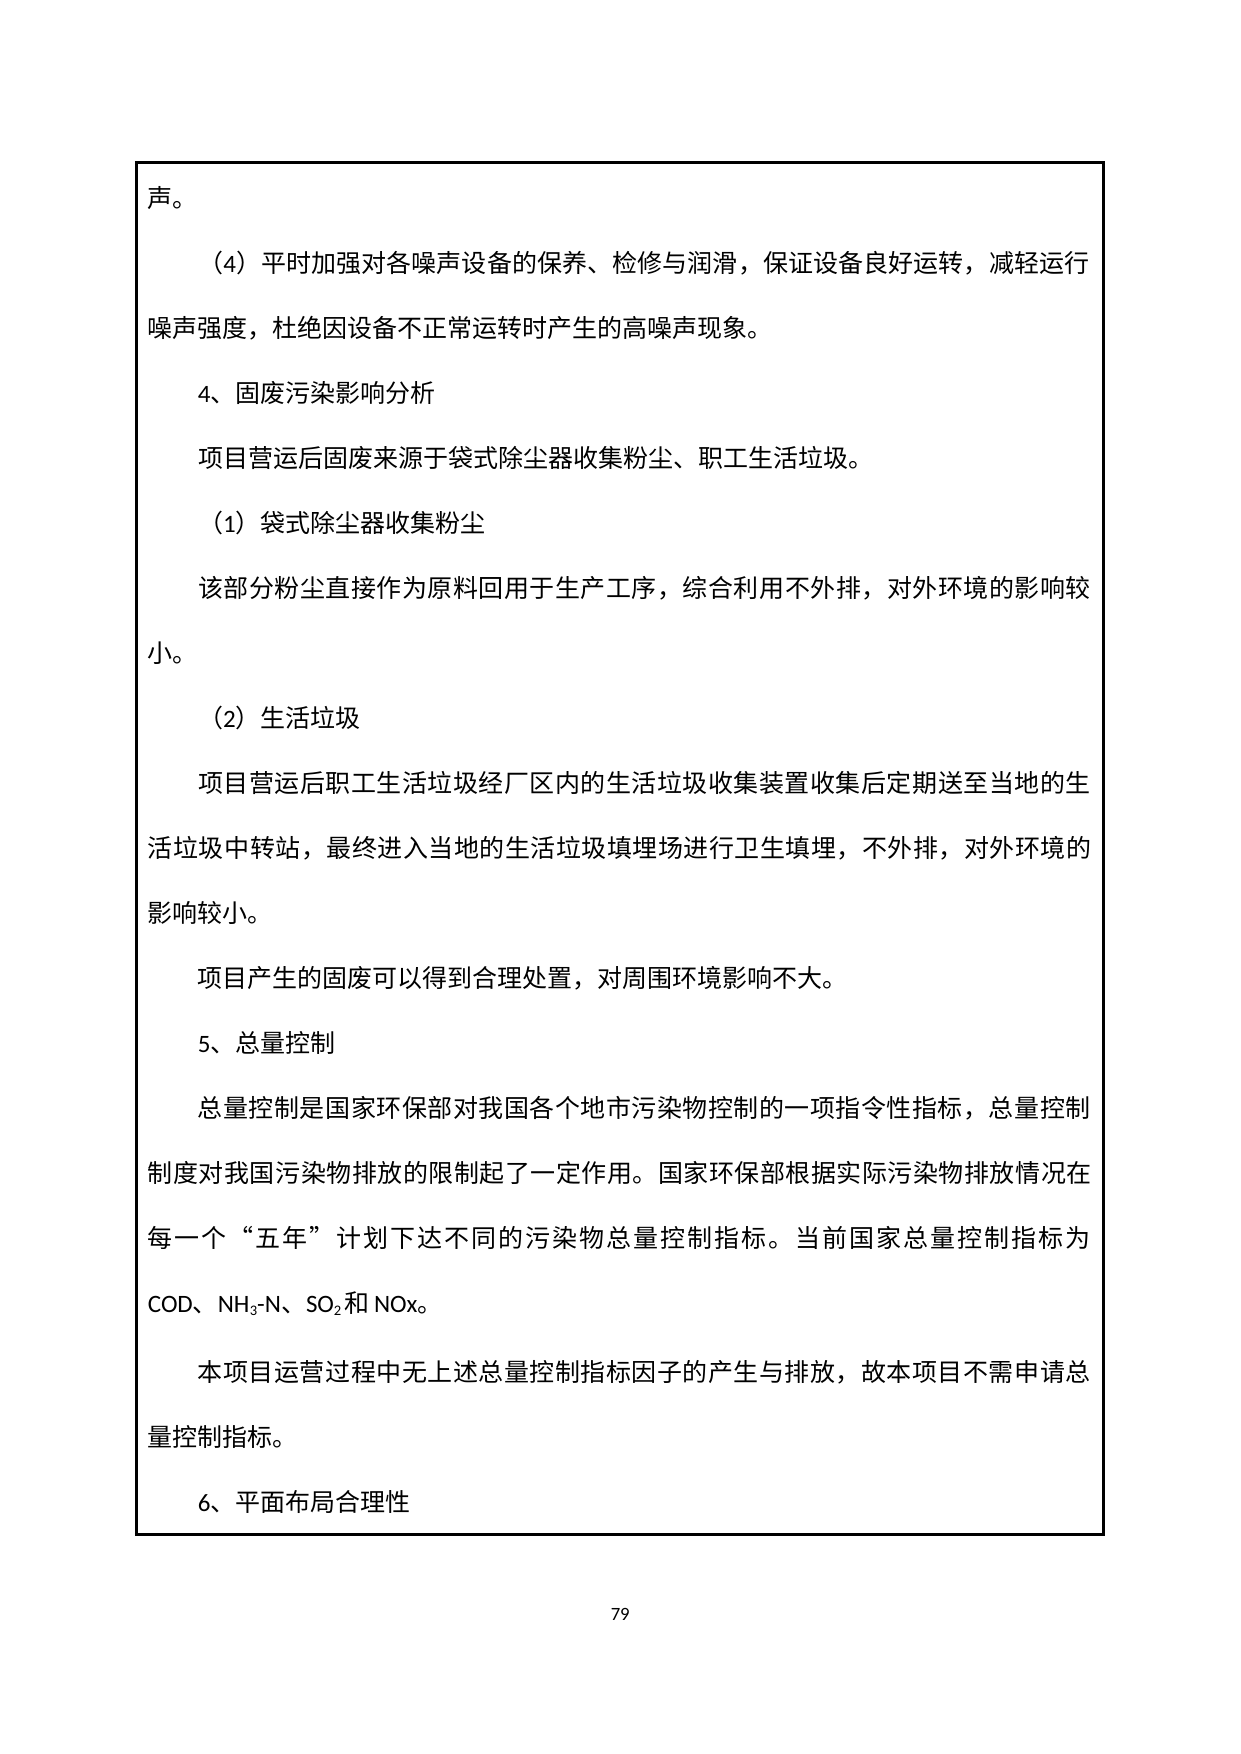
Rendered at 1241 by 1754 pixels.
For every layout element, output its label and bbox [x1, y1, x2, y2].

table_header [138, 164, 1102, 1533]
